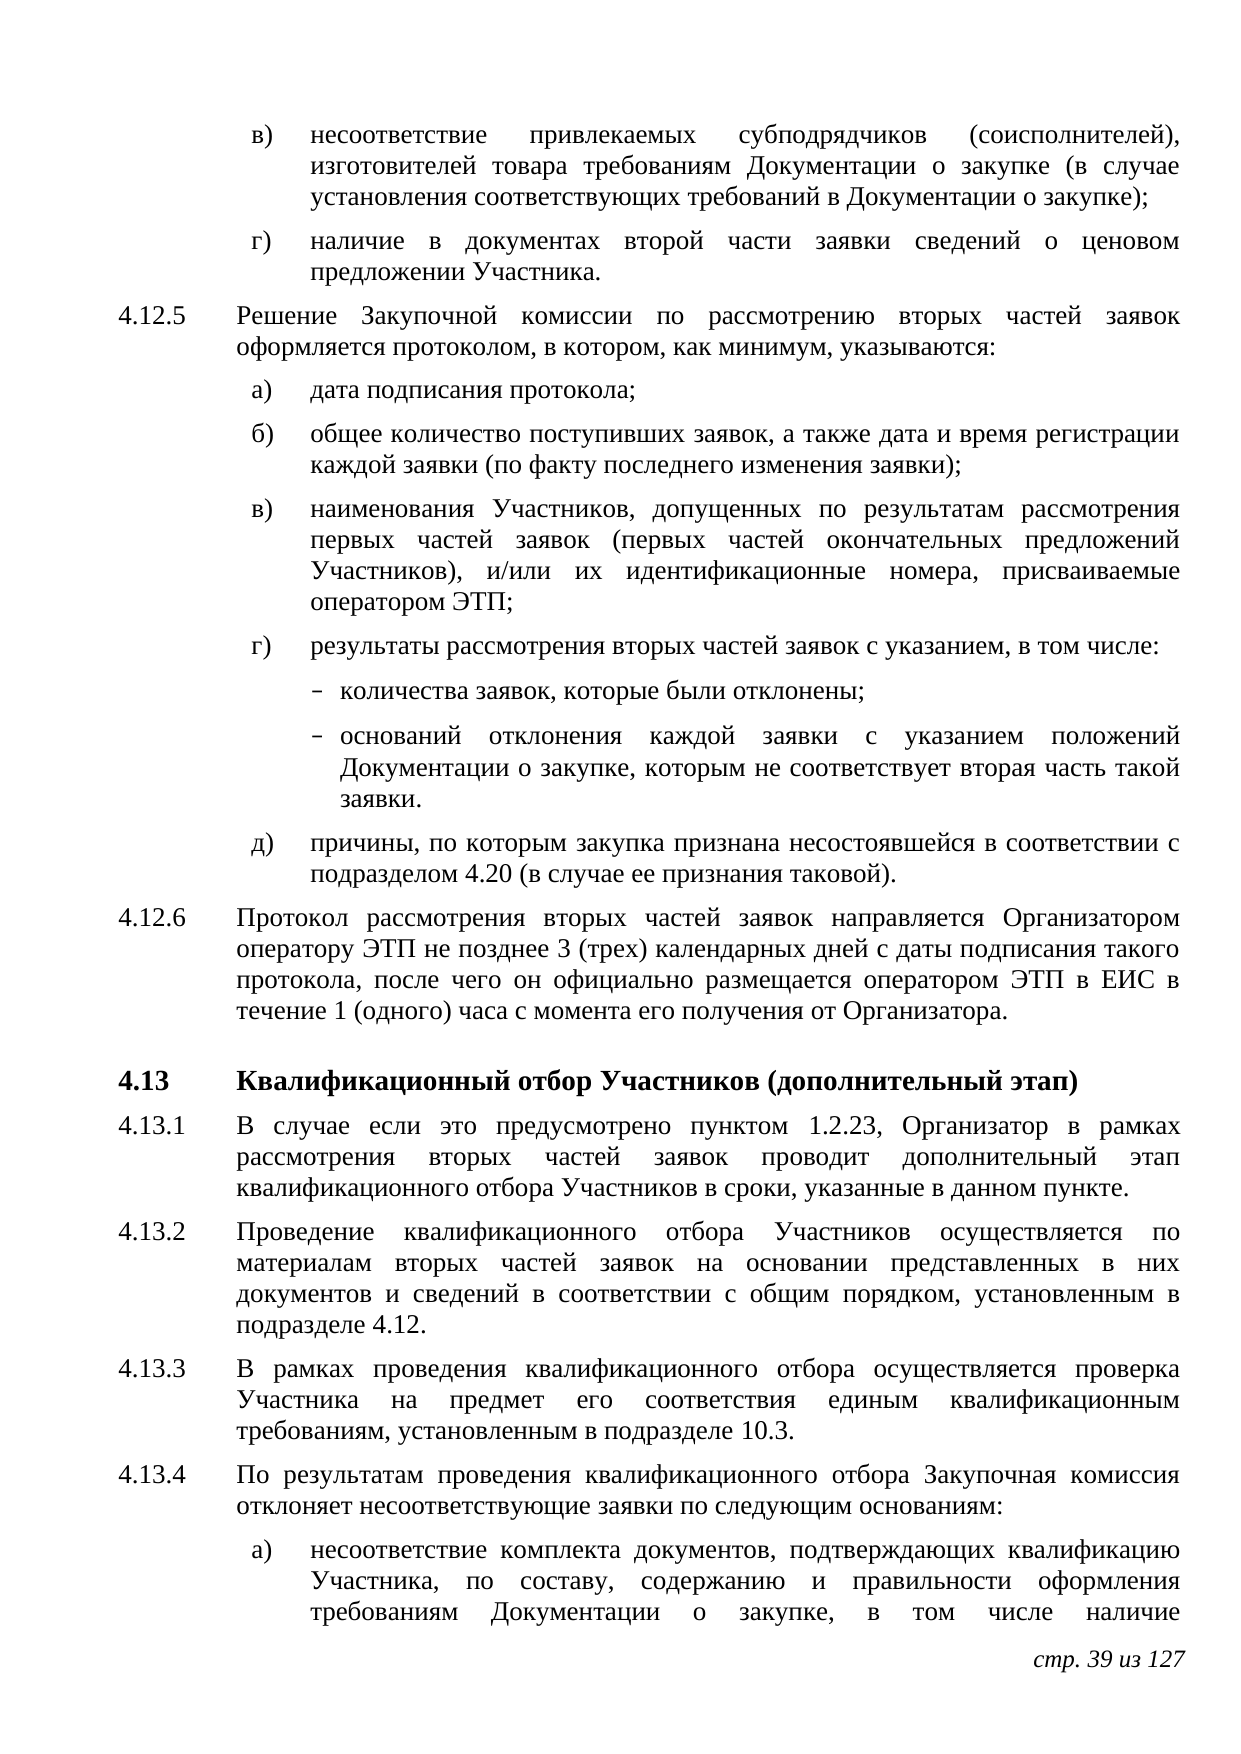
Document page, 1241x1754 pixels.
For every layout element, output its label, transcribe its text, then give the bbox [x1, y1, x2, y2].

list причины, по которым закупка признана несостоявшейся в соответствии с подразделом 4.20 (в случае ее признания таковой). [251, 826, 1181, 888]
list Решение Закупочной комиссии по рассмотрению вторых частей заявок оформляется протоколом, в котором, как минимум, указываются: [118, 299, 1181, 361]
subtitle Квалификационный отбор Участников (дополнительный этап) [118, 1063, 1181, 1097]
text наличие в документах второй части заявки сведений о ценовом предложении Участника. [251, 224, 1181, 286]
text В рамках проведения квалификационного отбора осуществляется проверка Участника на предмет его соответствия единым квалификационным требованиям, установленным в подразделе 10.3. [118, 1352, 1181, 1446]
text Протокол рассмотрения вторых частей заявок направляется Организатором оператору ЭТП не позднее 3 (трех) календарных дней с даты подписания такого протокола, после чего он официально размещается оператором ЭТП в ЕИС в течение 1 (одного) часа с момента его получения от Организатора. [118, 901, 1181, 1026]
text В случае если это предусмотрено пунктом 1.2.23, Организатор в рамках рассмотрения вторых частей заявок проводит дополнительный этап квалификационного отбора Участников в сроки, указанные в данном пункте. [118, 1109, 1181, 1202]
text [251, 1533, 1181, 1626]
text несоответствие привлекаемых субподрядчиков (соисполнителей), изготовителей товара требованиям Документации о закупке (в случае установления соответствующих требований в Документации о закупке); [251, 118, 1181, 212]
list оснований отклонения каждой заявки с указанием положений Документации о закупке, которым не соответствует вторая часть такой заявки. [310, 718, 1181, 814]
text Проведение квалификационного отбора Участников осуществляется по материалам вторых частей заявок на основании представленных в них документов и сведений в соответствии с общим порядком, установленным в подразделе 4.12. [118, 1215, 1181, 1339]
text По результатам проведения квалификационного отбора Закупочная комиссия отклоняет несоответствующие заявки по следующим основаниям: [118, 1458, 1181, 1520]
list количества заявок, которые были отклонены; [310, 673, 1181, 706]
list наименования Участников, допущенных по результатам рассмотрения первых частей заявок (первых частей окончательных предложений Участников), и/или их идентификационные номера, присваиваемые оператором ЭТП; [251, 492, 1181, 617]
list общее количество поступивших заявок, а также дата и время регистрации каждой заявки (по факту последнего изменения заявки); [251, 417, 1181, 479]
list результаты рассмотрения вторых частей заявок с указанием, в том числе: [251, 629, 1181, 660]
list дата подписания протокола; [251, 374, 1181, 405]
